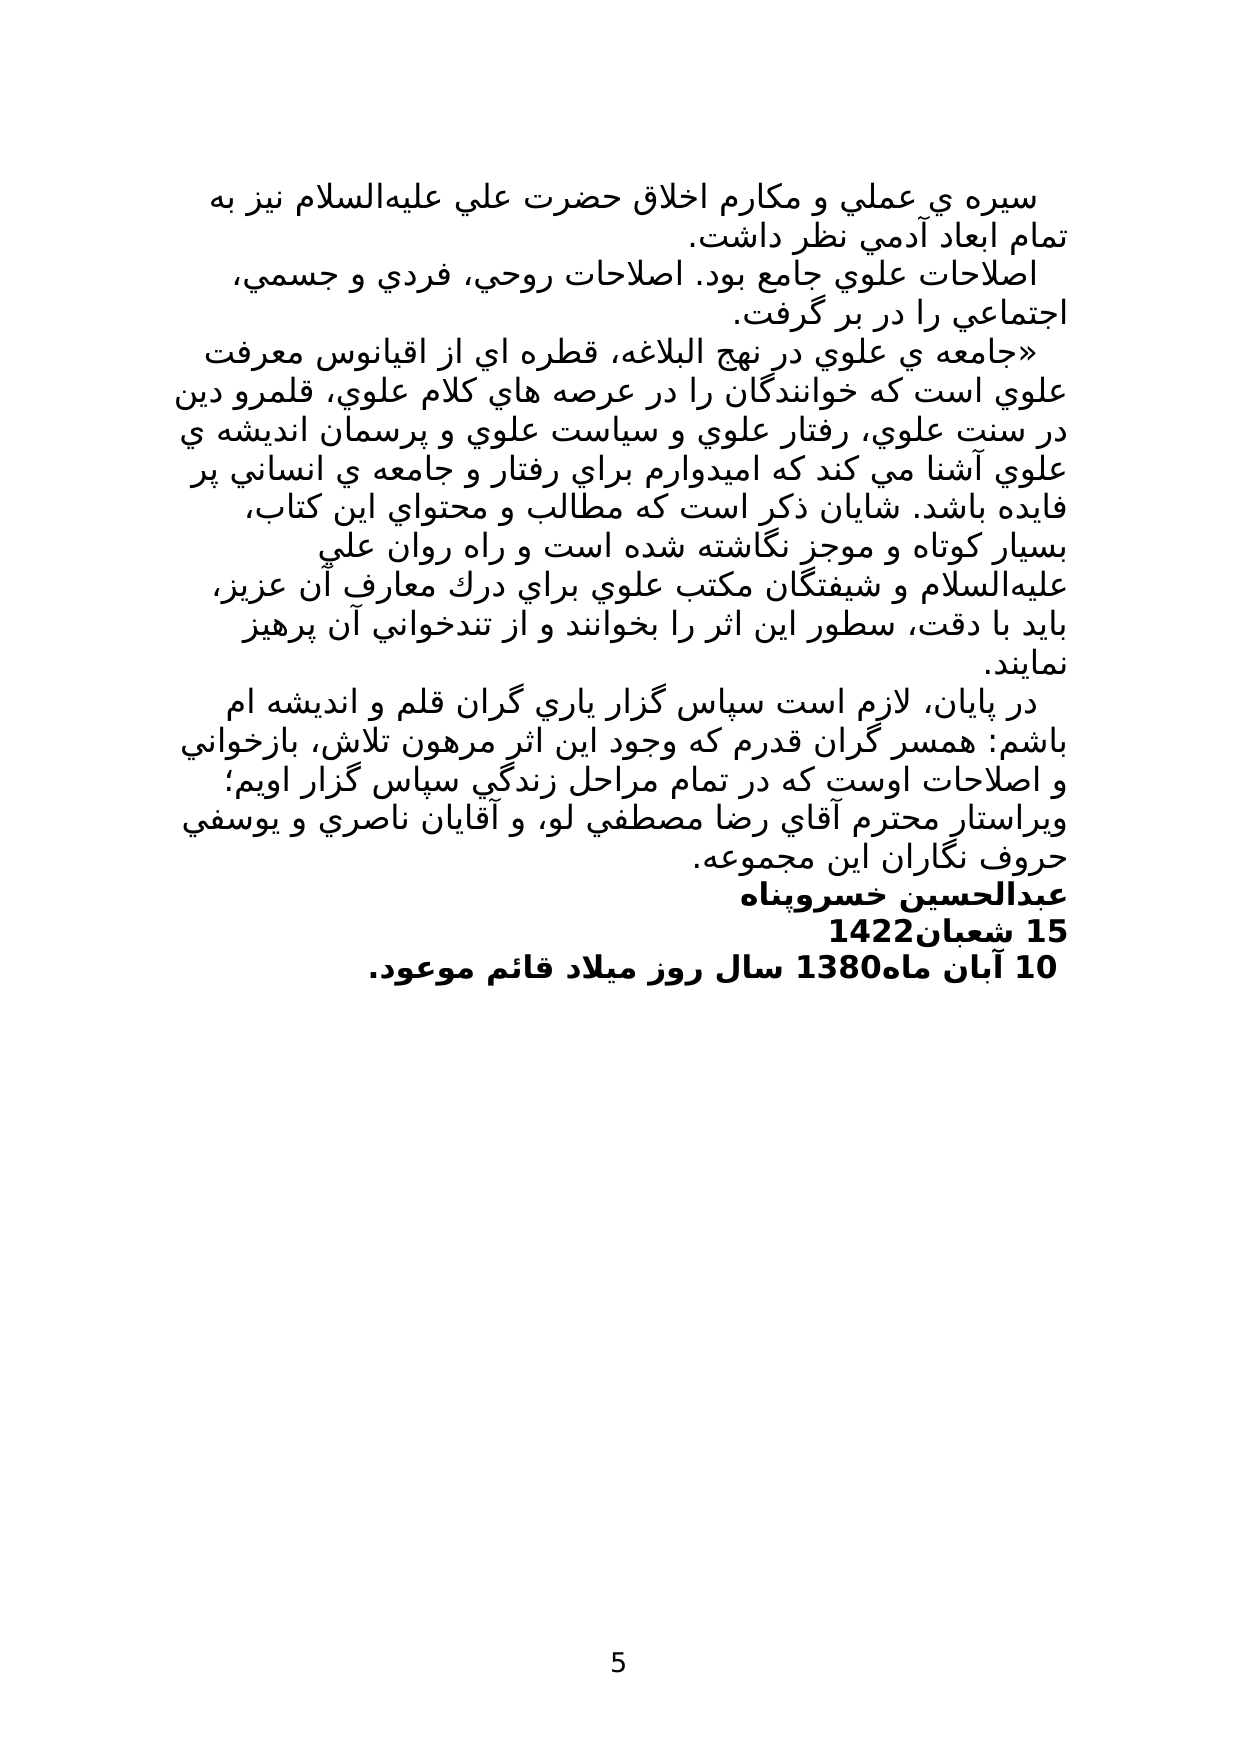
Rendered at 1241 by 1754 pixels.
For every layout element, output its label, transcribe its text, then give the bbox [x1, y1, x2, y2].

text 10 آبان ماه1380 سال روز ميلاد قائم موعود. [169, 949, 1069, 986]
text در پايان، لازم است سپاس گزار ياري گران قلم و انديشه ام باشم: همسر گران قدرم كه وجود اين اثر مرهون تلاش، بازخواني و اصلاحات اوست كه در تمام مراحل زندگي سپاس گزار اويم؛ ويراستار محترم آقاي رضا مصطفي لو، و آقايان ناصري و يوسفي حروف نگاران اين مجموعه. [169, 682, 1069, 877]
text سيره ي عملي و مكارم اخلاق حضرت علي عليه‌السلام نيز به تمام ابعاد آدمي نظر داشت. [169, 177, 1069, 255]
text عبدالحسين خسروپناه [169, 877, 1069, 913]
text اصلاحات علوي جامع بود. اصلاحات روحي، فردي و جسمي، اجتماعي را در بر گرفت. [169, 255, 1069, 333]
text «جامعه ي علوي در نهج البلاغه، قطره اي از اقيانوس معرفت علوي است كه خوانندگان را در عرصه هاي كلام علوي، قلمرو دين در سنت علوي، رفتار علوي و سياست علوي و پرسمان انديشه ي علوي آشنا مي كند كه اميدوارم براي رفتار و جامعه ي انساني پر فايده باشد. شايان ذكر است كه مطالب و محتواي اين كتاب، بسيار كوتاه و موجز نگاشته شده است و راه روان علي عليه‌السلام و شيفتگان مكتب علوي براي درك معارف آن عزيز، بايد با دقت، سطور اين اثر را بخوانند و از تندخواني آن پرهيز نمايند. [169, 333, 1069, 682]
text 15 شعبان1422 [169, 913, 1069, 949]
